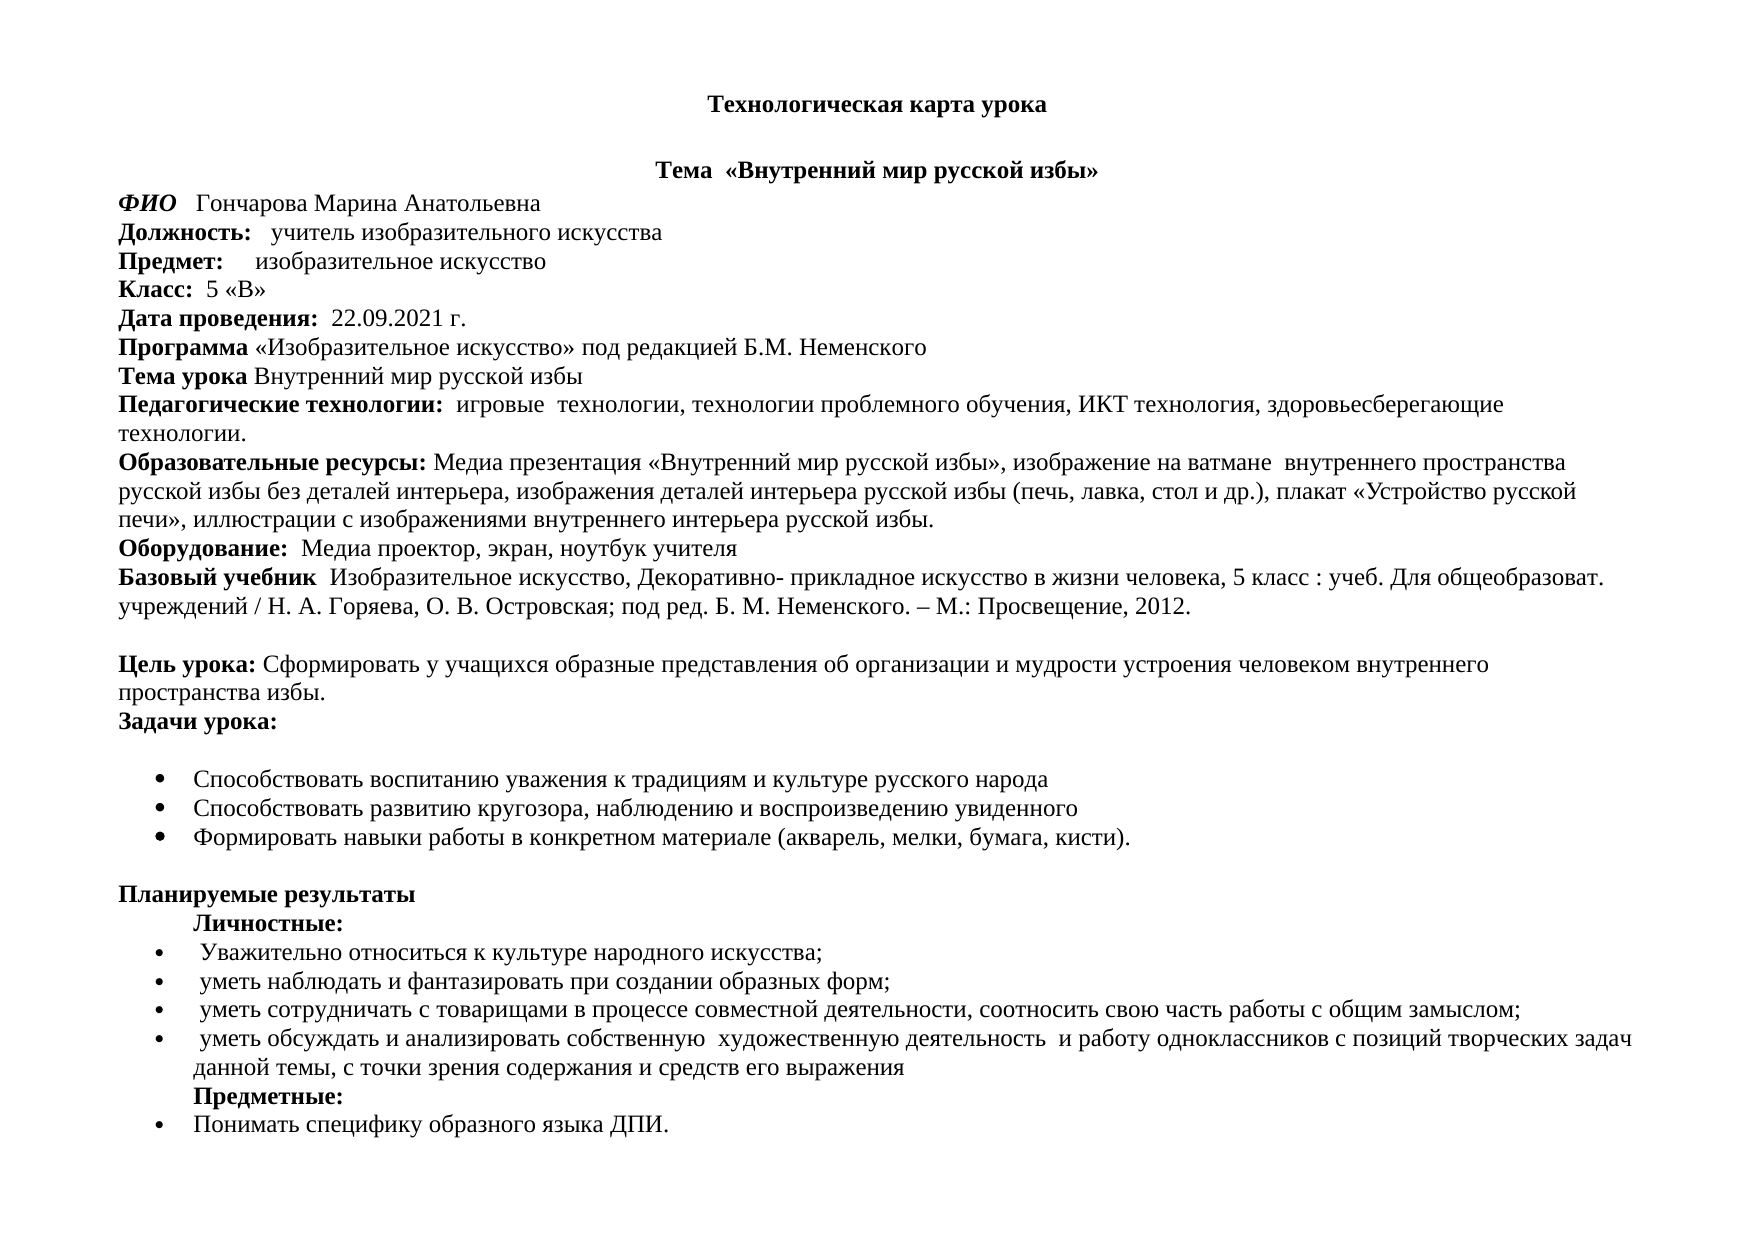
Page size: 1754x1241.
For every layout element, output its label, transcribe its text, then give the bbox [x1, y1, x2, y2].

text Задачи урока: [118, 706, 1636, 735]
list Способствовать воспитанию уважения к традициям и культуре русского народа [156, 764, 1636, 793]
text Базовый учебник Изобразительное искусство, Декоративно- прикладное искусство в жизни человека, 5 класс : учеб. Для общеобразоват. учреждений / Н. А. Горяева, О. В. Островская; под ред. Б. М. Неменского. – М.: Просвещение, 2012. [118, 562, 1636, 619]
text Личностные: [193, 908, 1636, 937]
text Цель урока: Сформировать у учащихся образные представления об организации и мудрости устроения человеком внутреннего пространства избы. [118, 649, 1636, 706]
list Уважительно относиться к культуре народного искусства; [156, 937, 1636, 966]
text Образовательные ресурсы: Медиа презентация «Внутренний мир русской избы», изображение на ватмане внутреннего пространства русской избы без деталей интерьера, изображения деталей интерьера русской избы (печь, лавка, стол и др.), плакат «Устройство русской печи», иллюстрации с изображениями внутреннего интерьера русской избы. [118, 447, 1636, 533]
text Оборудование: Медиа проектор, экран, ноутбук учителя [118, 533, 1636, 562]
text Тема урока Внутренний мир русской избы [118, 361, 1636, 389]
text Дата проведения: 22.09.2021 г. [118, 303, 1636, 332]
list Формировать навыки работы в конкретном материале (акварель, мелки, бумага, кисти). [156, 822, 1636, 850]
text ФИО Гончарова Марина Анатольевна [118, 188, 1636, 217]
text Педагогические технологии: игровые технологии, технологии проблемного обучения, ИКТ технология, здоровьесберегающие технологии. [118, 389, 1636, 447]
text Должность: учитель изобразительного искусства [118, 217, 1636, 246]
list Способствовать развитию кругозора, наблюдению и воспроизведению увиденного [156, 793, 1636, 822]
text Планируемые результаты [118, 879, 1636, 908]
list уметь обсуждать и анализировать собственную художественную деятельность и работу одноклассников с позиций творческих задач данной темы, с точки зрения содержания и средств его выражения [156, 1023, 1636, 1081]
list уметь наблюдать и фантазировать при создании образных форм; [156, 966, 1636, 994]
list уметь сотрудничать с товарищами в процессе совместной деятельности, соотносить свою часть работы с общим замыслом; [156, 994, 1636, 1023]
text Предмет: изобразительное искусство [118, 246, 1636, 274]
text Класс: 5 «В» [118, 274, 1636, 303]
text Программа «Изобразительное искусство» под редакцией Б.М. Неменского [118, 332, 1636, 361]
list Понимать специфику образного языка ДПИ. [156, 1109, 1636, 1138]
text Технологическая карта урока [118, 89, 1636, 118]
text Тема «Внутренний мир русской избы» [118, 155, 1636, 184]
text Предметные: [193, 1081, 1636, 1109]
